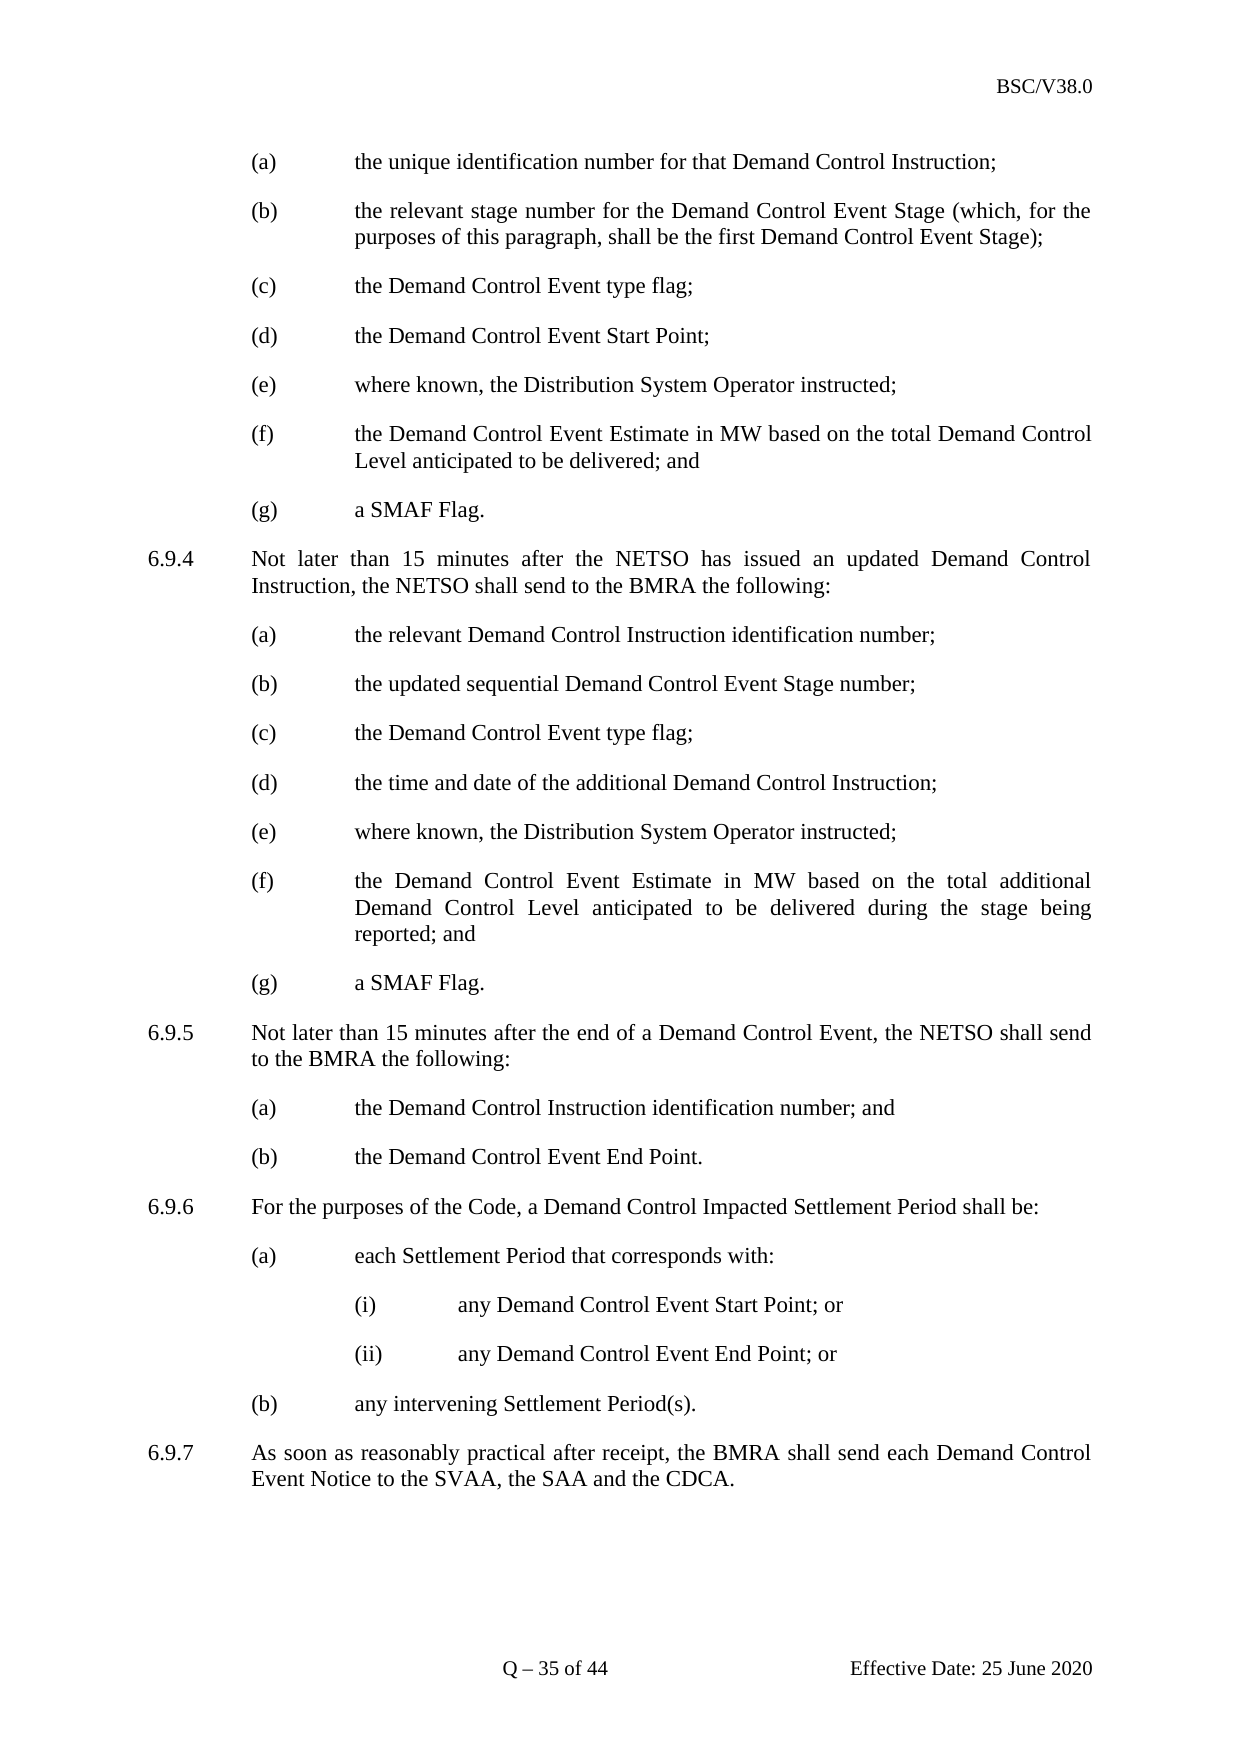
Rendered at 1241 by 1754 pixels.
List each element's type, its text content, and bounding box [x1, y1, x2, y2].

text 6.9.6 For the purposes of the Code, a Demand Control Impacted Settlement Period shall be: [148, 1193, 1092, 1219]
text (a) the unique identification number for that Demand Control Instruction; [251, 148, 1092, 174]
text (b) the updated sequential Demand Control Event Stage number; [251, 670, 1092, 697]
text (b) the relevant stage number for the Demand Control Event Stage (which, for the purposes of this paragraph, shall be the first Demand Control Event Stage); [251, 197, 1092, 250]
text 6.9.4 Not later than 15 minutes after the NETSO has issued an updated Demand Control Instruction, the NETSO shall send to the BMRA the following: [148, 545, 1092, 598]
text (b) any intervening Settlement Period(s). [251, 1390, 1092, 1416]
text (c) the Demand Control Event type flag; [251, 273, 1092, 299]
text (a) the Demand Control Instruction identification number; and [251, 1094, 1092, 1121]
text 6.9.5 Not later than 15 minutes after the end of a Demand Control Event, the NETSO shall send to the BMRA the following: [148, 1018, 1092, 1071]
text (c) the Demand Control Event type flag; [251, 719, 1092, 746]
text (g) a SMAF Flag. [251, 496, 1092, 522]
text (b) the Demand Control Event End Point. [251, 1143, 1092, 1170]
text (g) a SMAF Flag. [251, 969, 1092, 996]
text (d) the time and date of the additional Demand Control Instruction; [251, 769, 1092, 795]
text (a) the relevant Demand Control Instruction identification number; [251, 621, 1092, 647]
text (d) the Demand Control Event Start Point; [251, 322, 1092, 348]
text (ii) any Demand Control Event End Point; or [354, 1341, 1092, 1367]
text (a) each Settlement Period that corresponds with: [251, 1242, 1092, 1268]
text (f) the Demand Control Event Estimate in MW based on the total Demand Control Level anticipated to be delivered; and [251, 420, 1092, 473]
text (e) where known, the Distribution System Operator instructed; [251, 371, 1092, 397]
text (e) where known, the Distribution System Operator instructed; [251, 818, 1092, 844]
text (f) the Demand Control Event Estimate in MW based on the total additional Demand Control Level anticipated to be delivered during the stage being reported; and [251, 867, 1092, 946]
text (i) any Demand Control Event Start Point; or [354, 1291, 1092, 1318]
text 6.9.7 As soon as reasonably practical after receipt, the BMRA shall send each Demand Control Event Notice to the SVAA, the SAA and the CDCA. [148, 1439, 1092, 1492]
